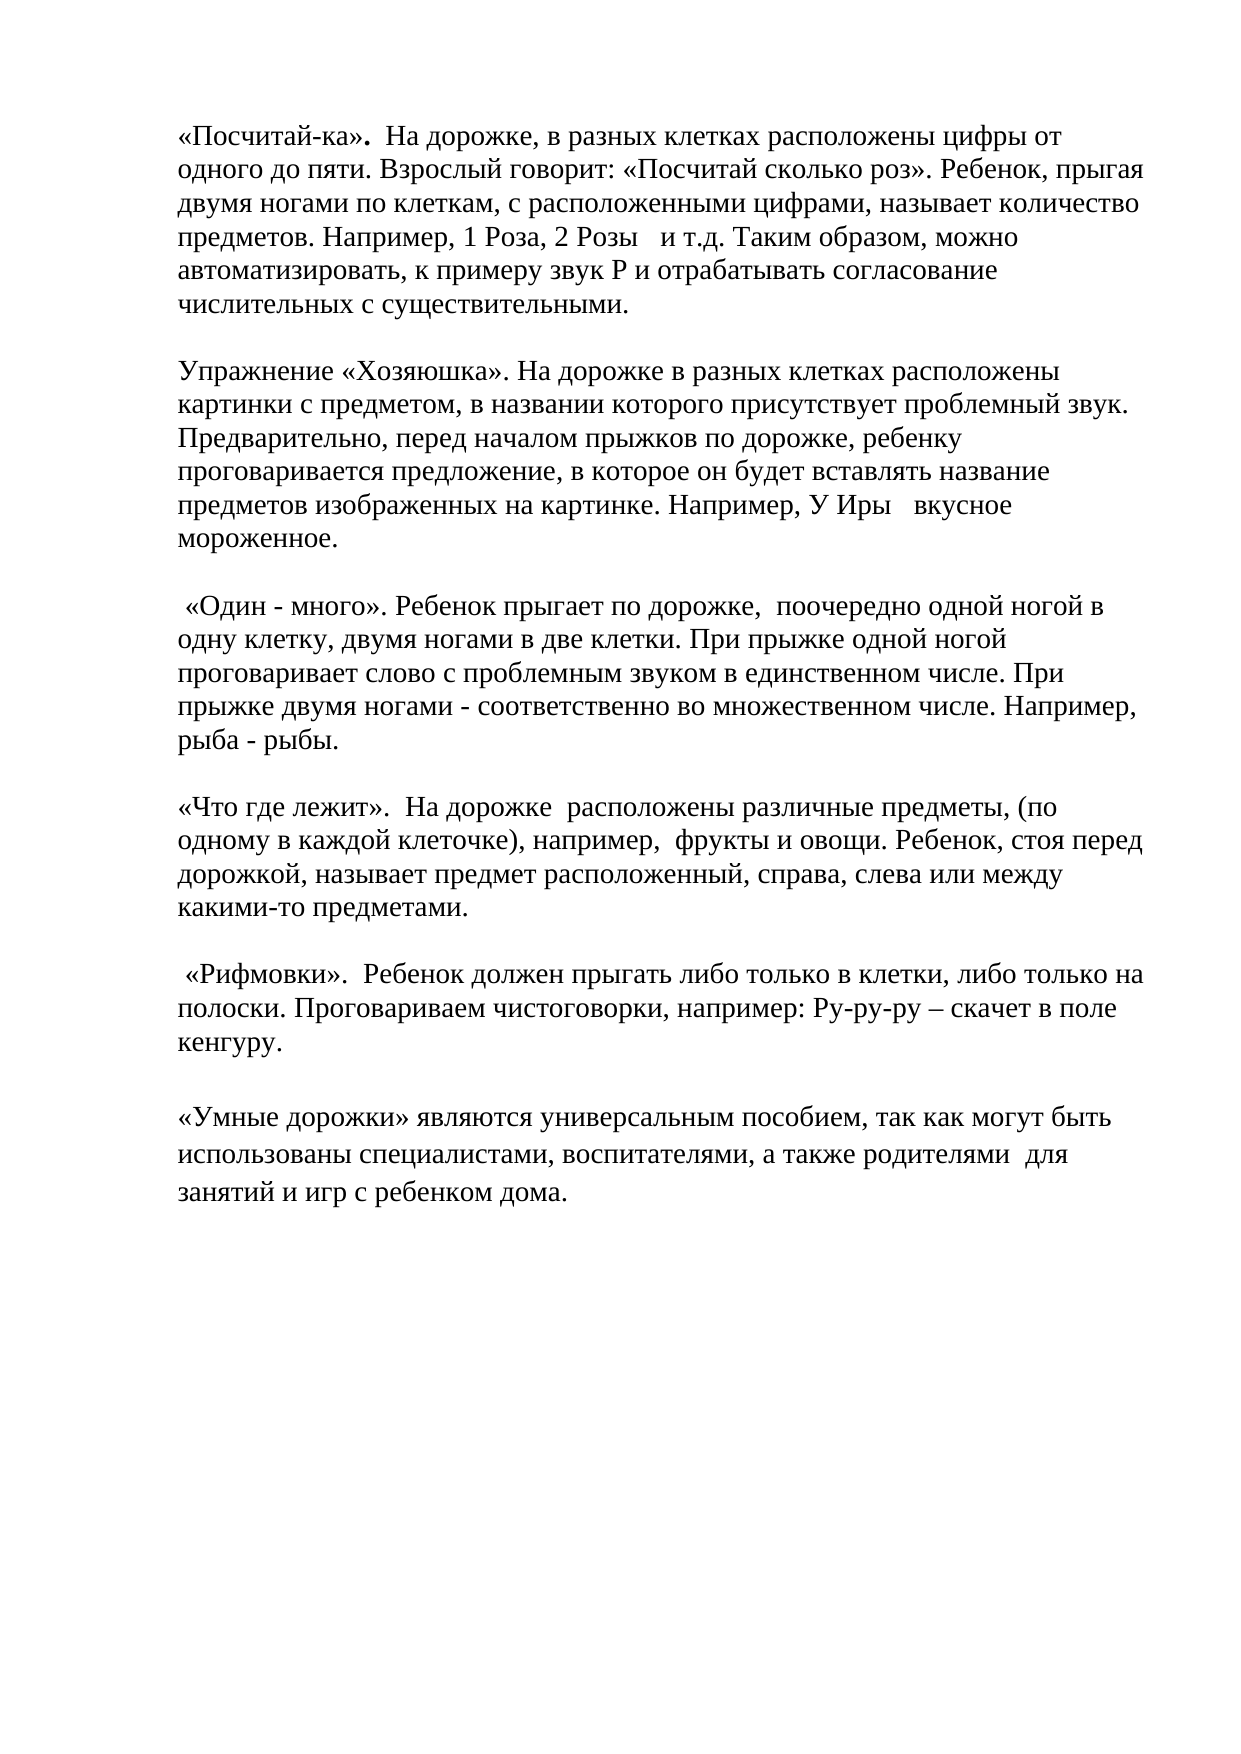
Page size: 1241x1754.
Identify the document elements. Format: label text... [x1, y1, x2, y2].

text «Один - много». Ребенок прыгает по дорожке, поочередно одной ногой в одну клетку, двумя ногами в две клетки. При прыжке одной ногой проговаривает слово с проблемным звуком в единственном числе. При прыжке двумя ногами - соответственно во множественном числе. Например, рыба - рыбы. [177, 588, 1152, 755]
text «Рифмовки». Ребенок должен прыгать либо только в клетки, либо только на полоски. Проговариваем чистоговорки, например: Ру-ру-ру – скачет в поле кенгуру. [177, 957, 1152, 1057]
text «Что где лежит». На дорожке расположены различные предметы, (по одному в каждой клеточке), например, фрукты и овощи. Ребенок, стоя перед дорожкой, называет предмет расположенный, справа, слева или между какими-то предметами. [177, 789, 1152, 923]
text Упражнение «Хозяюшка». На дорожке в разных клетках расположены картинки с предметом, в названии которого присутствует проблемный звук. Предварительно, перед началом прыжков по дорожке, ребенку проговаривается предложение, в которое он будет вставлять название предметов изображенных на картинке. Например, У Иры вкусное мороженное. [177, 353, 1152, 554]
text «Посчитай-ка». На дорожке, в разных клетках расположены цифры от одного до пяти. Взрослый говорит: «Посчитай сколько роз». Ребенок, прыгая двумя ногами по клеткам, с расположенными цифрами, называет количество предметов. Например, 1 Роза, 2 Розы и т.д. Таким образом, можно автоматизировать, к примеру звук Р и отрабатывать согласование числительных с существительными. [177, 118, 1152, 319]
text «Умные дорожки» являются универсальным пособием, так как могут быть использованы специалистами, воспитателями, а также родителями для занятий и игр с ребенком дома. [177, 1095, 1152, 1207]
